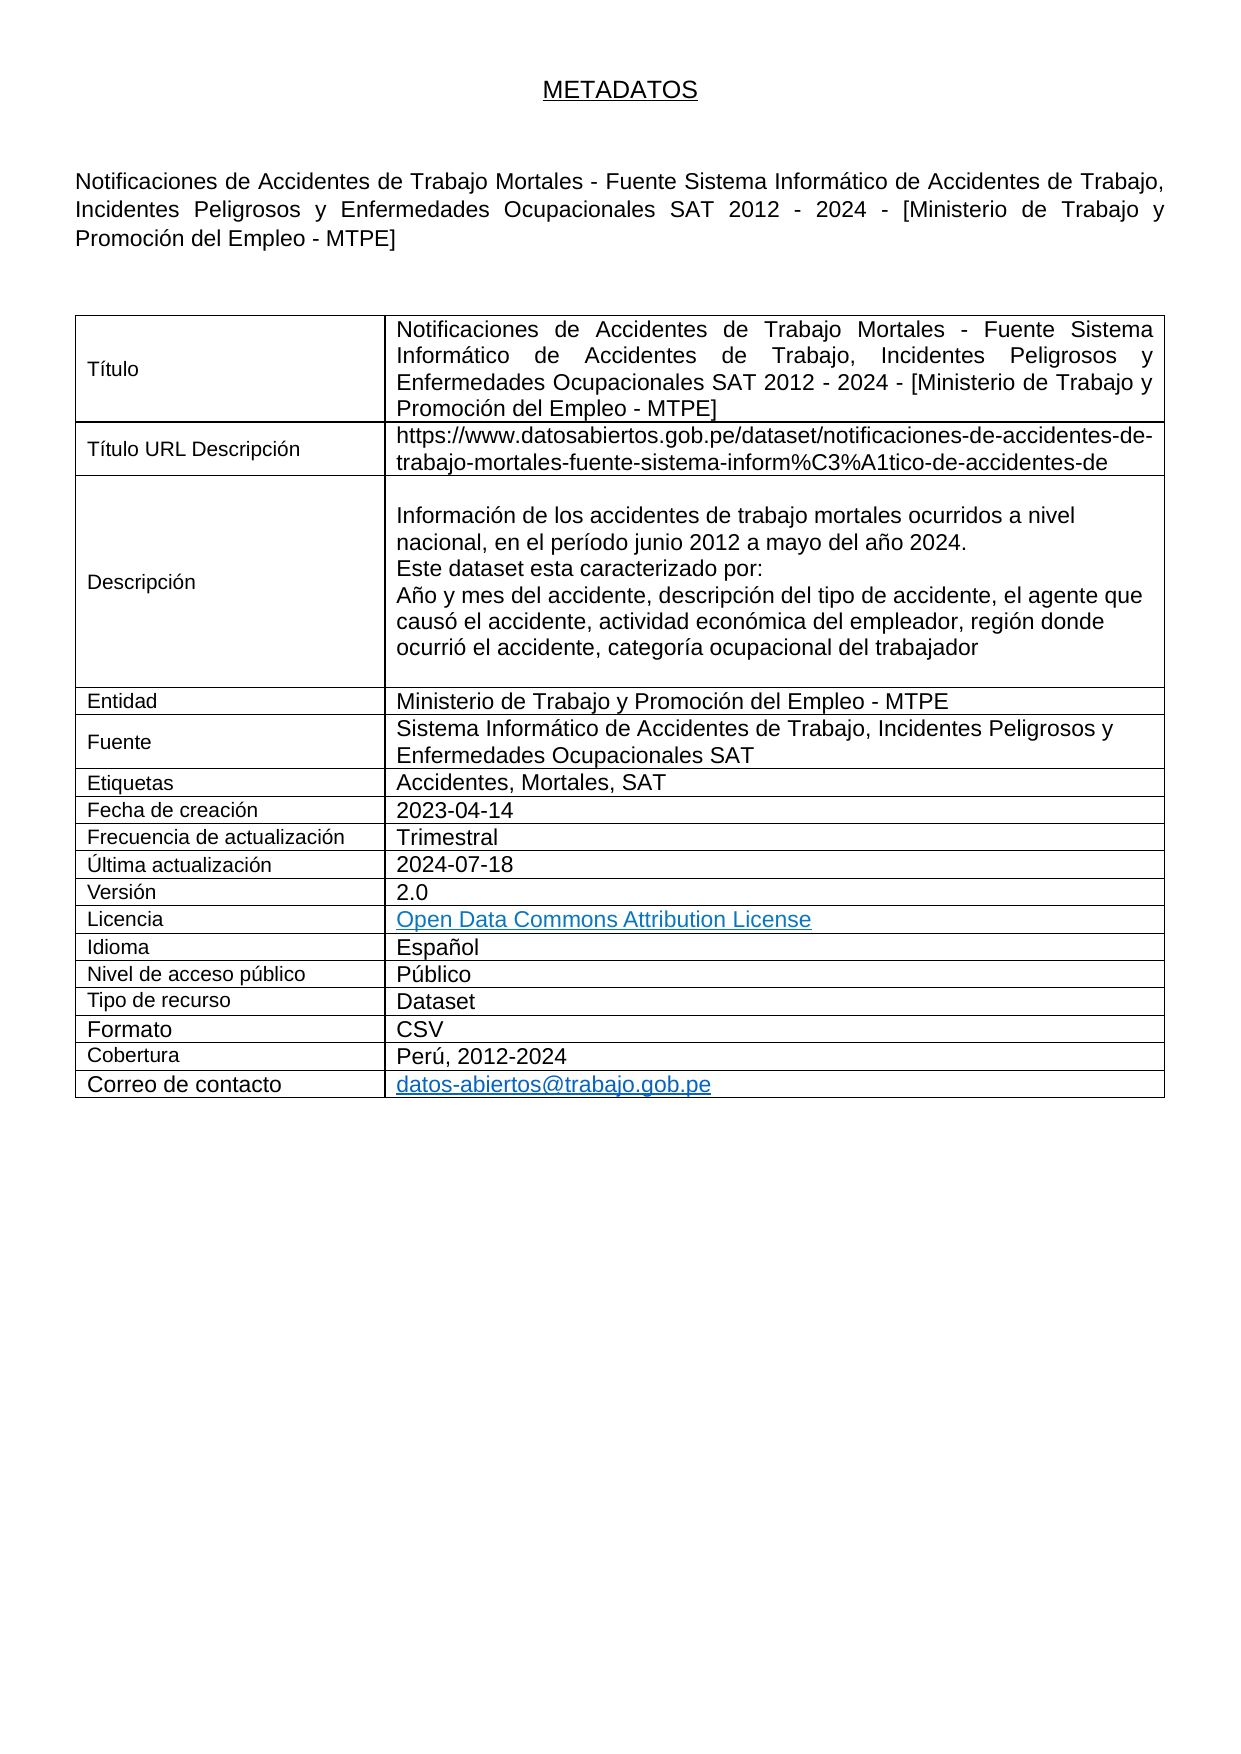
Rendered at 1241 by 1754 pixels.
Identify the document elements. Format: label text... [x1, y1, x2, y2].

table_cell Fecha de creación [76, 797, 384, 823]
table_cell Perú, 2012-2024 [386, 1043, 1164, 1069]
table_cell Español [386, 934, 1164, 960]
table_cell Correo de contacto [76, 1071, 384, 1097]
table_cell Información de los accidentes de trabajo mortales ocurridos a nivel nacional, en el período junio 2012 a mayo del año 2024. Este dataset esta caracterizado por: Año y mes del accidente, descripción del tipo de accidente, el agente que causó el accidente, actividad económica del empleador, región donde ocurrió el accidente, categoría ocupacional del trabajador [386, 476, 1164, 687]
table_cell Formato [76, 1016, 384, 1042]
table_cell Etiquetas [76, 769, 384, 796]
table_cell Accidentes, Mortales, SAT [386, 769, 1164, 796]
table_cell Descripción [76, 476, 384, 687]
table_cell Licencia [76, 906, 384, 932]
table_cell Dataset [386, 988, 1164, 1015]
table_cell Público [386, 961, 1164, 987]
table_cell Frecuencia de actualización [76, 824, 384, 850]
table_cell 2023-04-14 [386, 797, 1164, 823]
table_cell Idioma [76, 934, 384, 960]
table_cell 2024-07-18 [386, 851, 1164, 878]
table_cell Última actualización [76, 851, 384, 878]
table_header Título [76, 316, 384, 421]
table_cell Tipo de recurso [76, 988, 384, 1015]
table_cell Cobertura [76, 1043, 384, 1069]
table_cell Sistema Informático de Accidentes de Trabajo, Incidentes Peligrosos y Enfermedades Ocupacionales SAT [386, 715, 1164, 768]
table_cell datos-abiertos@trabajo.gob.pe [386, 1071, 1164, 1097]
table_cell Versión [76, 879, 384, 905]
table_cell Nivel de acceso público [76, 961, 384, 987]
table_cell CSV [386, 1016, 1164, 1042]
table_cell Entidad [76, 688, 384, 714]
table_cell 2.0 [386, 879, 1164, 905]
table_cell Open Data Commons Attribution License [386, 906, 1164, 932]
table_cell https://www.datosabiertos.gob.pe/dataset/notificaciones-de-accidentes-de-trabajo-mortales-fuente-sistema-inform%C3%A1tico-de-accidentes-de [386, 423, 1164, 475]
table_cell Fuente [76, 715, 384, 768]
text METADATOS [75, 75, 1165, 104]
table_cell Ministerio de Trabajo y Promoción del Empleo - MTPE [386, 688, 1164, 714]
table_header Notificaciones de Accidentes de Trabajo Mortales - Fuente Sistema Informático de Accidentes de Trabajo, Incidentes Peligrosos y Enfermedades Ocupacionales SAT 2012 - 2024 - [Ministerio de Trabajo y Promoción del Empleo - MTPE] [386, 316, 1164, 421]
table_cell Título URL Descripción [76, 423, 384, 475]
text Notificaciones de Accidentes de Trabajo Mortales - Fuente Sistema Informático de Accidentes de Trabajo, Incidentes Peligrosos y Enfermedades Ocupacionales SAT 2012 - 2024 - [Ministerio de Trabajo y Promoción del Empleo - MTPE] [75, 168, 1165, 251]
table_cell Trimestral [386, 824, 1164, 850]
